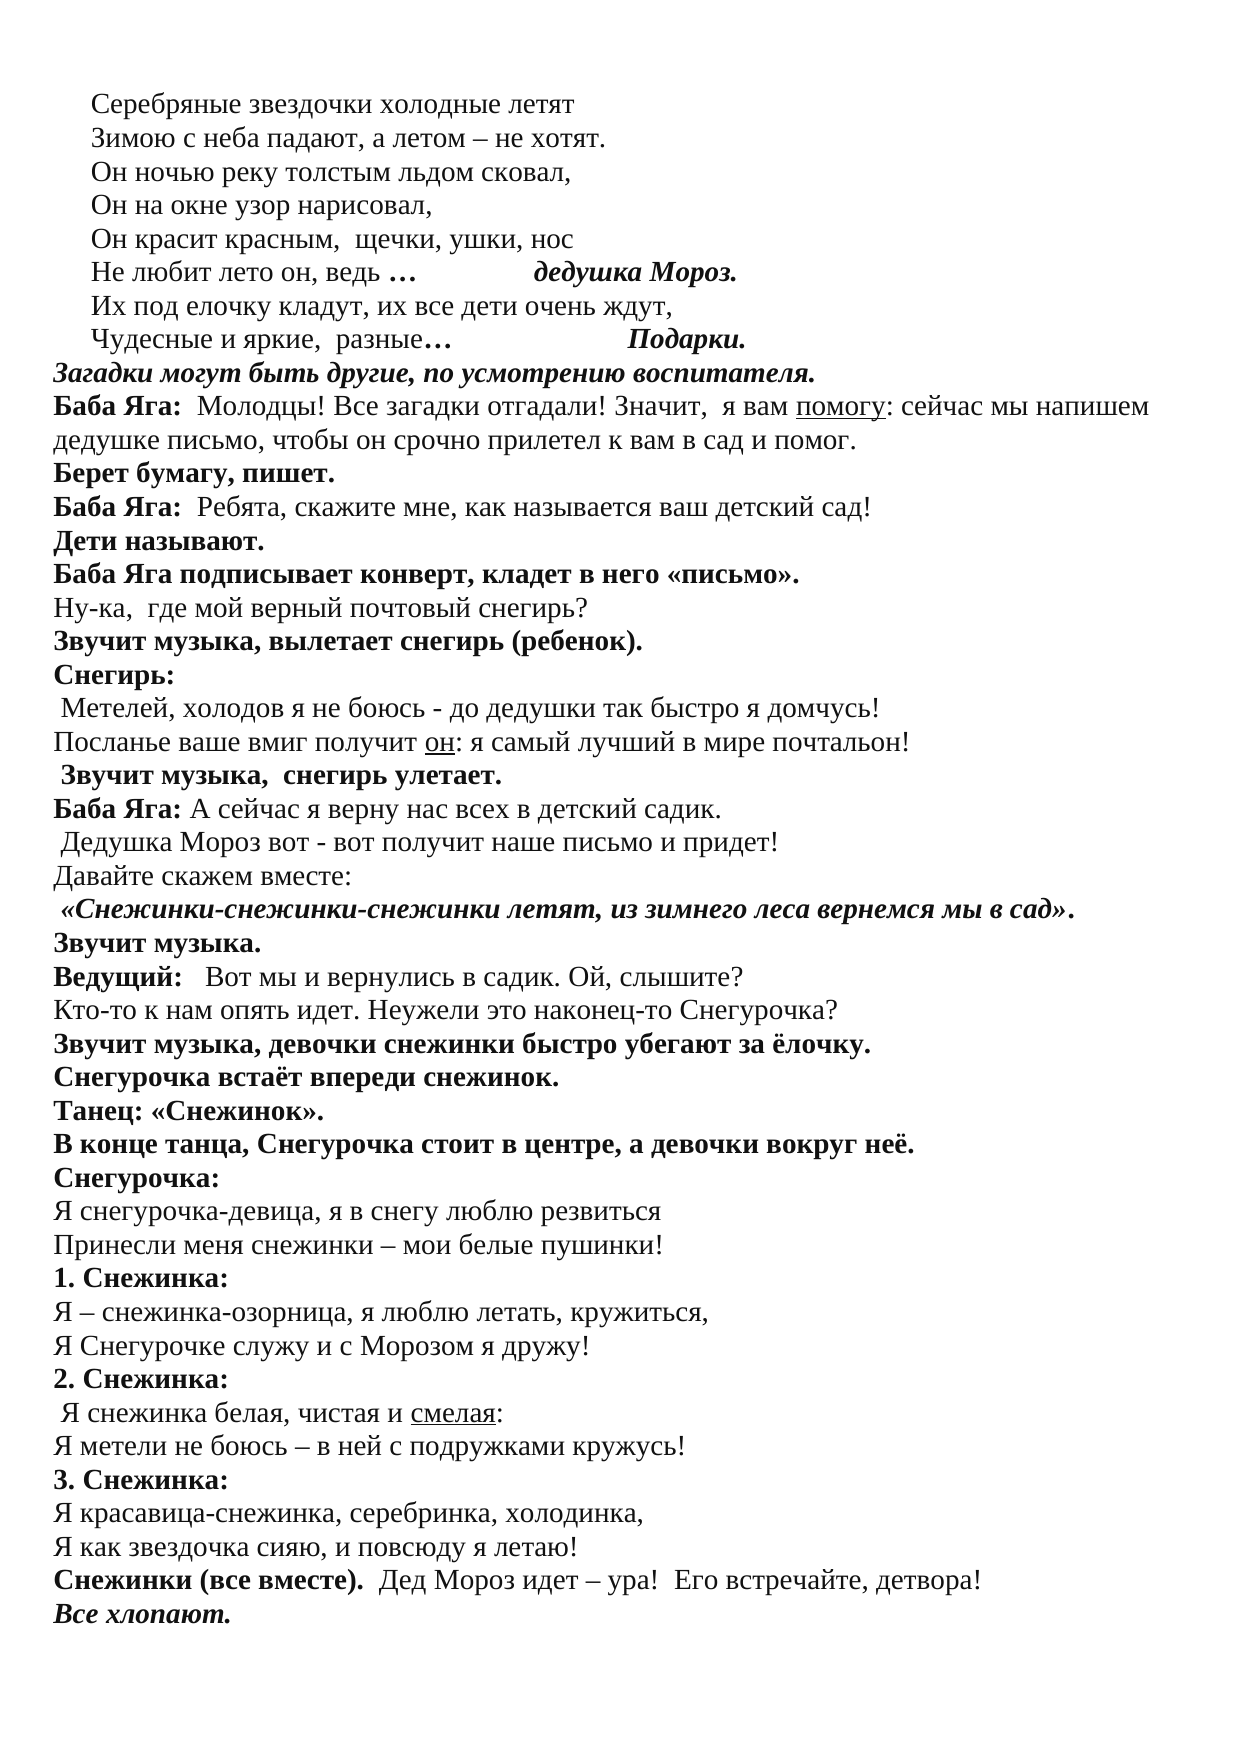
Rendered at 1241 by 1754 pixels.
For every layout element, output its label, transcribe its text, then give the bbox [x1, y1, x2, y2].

text Баба Яга подписывает конверт, кладет в него «письмо». [53, 556, 1187, 590]
text Он ночью реку толстым льдом сковал, [53, 154, 1187, 187]
text Танец: «Снежинок». [53, 1093, 1187, 1126]
text Звучит музыка, вылетает снегирь (ребенок). [53, 623, 1187, 657]
text Дедушка Мороз вот - вот получит наше письмо и придет! [53, 824, 1187, 858]
text 1. Снежинка: [53, 1261, 1187, 1294]
text Все хлопают. [53, 1596, 1187, 1629]
text Зимою с неба падают, а летом – не хотят. [53, 120, 1187, 154]
text Звучит музыка, снегирь улетает. [53, 757, 1187, 791]
text Снегирь: [53, 657, 1187, 690]
text Я снегурочка-девица, я в снегу люблю резвиться [53, 1193, 1187, 1227]
text Снежинки (все вместе). Дед Мороз идет – ура! Его встречайте, детвора! [53, 1562, 1187, 1596]
text Баба Яга: Ребята, скажите мне, как называется ваш детский сад! [53, 489, 1187, 523]
text Чудесные и яркие, разные… Подарки. [53, 321, 1187, 355]
text Дети называют. [53, 523, 1187, 556]
text Звучит музыка. [53, 925, 1187, 959]
text Он на окне узор нарисовал, [53, 187, 1187, 221]
text Я – снежинка-озорница, я люблю летать, кружиться, [53, 1294, 1187, 1328]
text Я красавица-снежинка, серебринка, холодинка, [53, 1495, 1187, 1529]
text Посланье ваше вмиг получит он: я самый лучший в мире почтальон! [53, 724, 1187, 757]
text Их под елочку кладут, их все дети очень ждут, [53, 288, 1187, 321]
text «Снежинки-снежинки-снежинки летят, из зимнего леса вернемся мы в сад». [53, 892, 1187, 925]
text Не любит лето он, ведь … дедушка Мороз. [53, 254, 1187, 288]
text Баба Яга: А сейчас я верну нас всех в детский садик. [53, 791, 1187, 824]
text 3. Снежинка: [53, 1462, 1187, 1495]
text Принесли меня снежинки – мои белые пушинки! [53, 1227, 1187, 1261]
text Я Снегурочке служу и с Морозом я дружу! [53, 1328, 1187, 1361]
text Давайте скажем вместе: [53, 858, 1187, 892]
text Берет бумагу, пишет. [53, 456, 1187, 489]
text Я снежинка белая, чистая и смелая: [53, 1395, 1187, 1428]
text Снегурочка: [53, 1160, 1187, 1193]
text Кто-то к нам опять идет. Неужели это наконец-то Снегурочка? [53, 992, 1187, 1026]
text В конце танца, Снегурочка стоит в центре, а девочки вокруг неё. [53, 1126, 1187, 1160]
text Я метели не боюсь – в ней с подружками кружусь! [53, 1428, 1187, 1462]
text 2. Снежинка: [53, 1361, 1187, 1395]
text Ну-ка, где мой верный почтовый снегирь? [53, 590, 1187, 623]
text Снегурочка встаёт впереди снежинок. [53, 1059, 1187, 1093]
text Баба Яга: Молодцы! Все загадки отгадали! Значит, я вам помогу: сейчас мы напишем дедушке письмо, чтобы он срочно прилетел к вам в сад и помог. [53, 388, 1187, 456]
text Звучит музыка, девочки снежинки быстро убегают за ёлочку. [53, 1026, 1187, 1059]
text Я как звездочка сияю, и повсюду я летаю! [53, 1529, 1187, 1562]
text Загадки могут быть другие, по усмотрению воспитателя. [53, 355, 1187, 388]
text Он красит красным, щечки, ушки, нос [53, 221, 1187, 254]
text Метелей, холодов я не боюсь - до дедушки так быстро я домчусь! [53, 690, 1187, 724]
text Ведущий: Вот мы и вернулись в садик. Ой, слышите? [53, 959, 1187, 992]
text Серебряные звездочки холодные летят [53, 87, 1187, 120]
